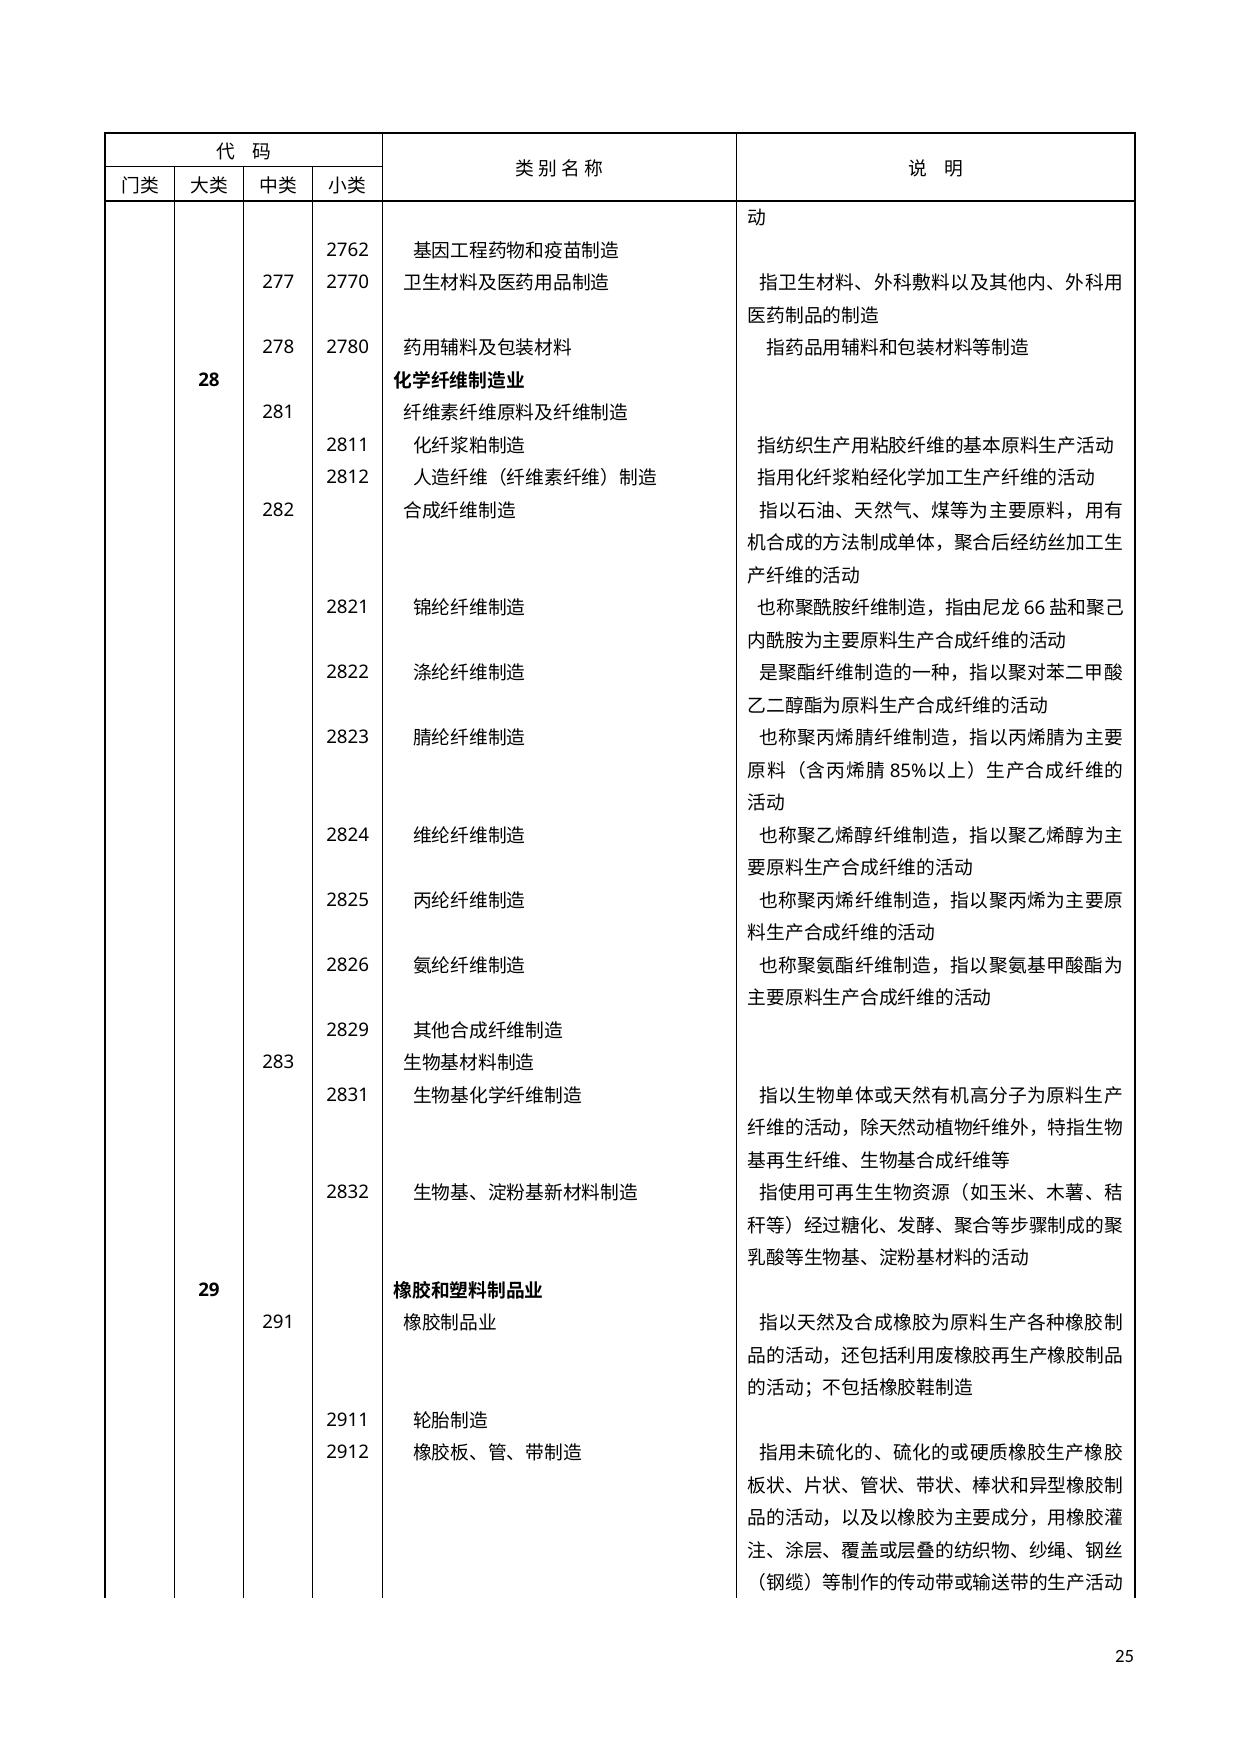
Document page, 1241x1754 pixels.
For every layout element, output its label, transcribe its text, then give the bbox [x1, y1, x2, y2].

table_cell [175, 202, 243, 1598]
table_cell 大类 [175, 167, 243, 200]
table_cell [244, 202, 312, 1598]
table_cell 小类 [313, 167, 382, 200]
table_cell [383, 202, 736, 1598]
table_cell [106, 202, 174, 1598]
table_header 类 别 名 称 [383, 134, 736, 200]
table_header 说 明 [737, 134, 1134, 200]
table_cell 中类 [244, 167, 312, 200]
table_header 代 码 [106, 134, 382, 166]
table_cell 门类 [106, 167, 174, 200]
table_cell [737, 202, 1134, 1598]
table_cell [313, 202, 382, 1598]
